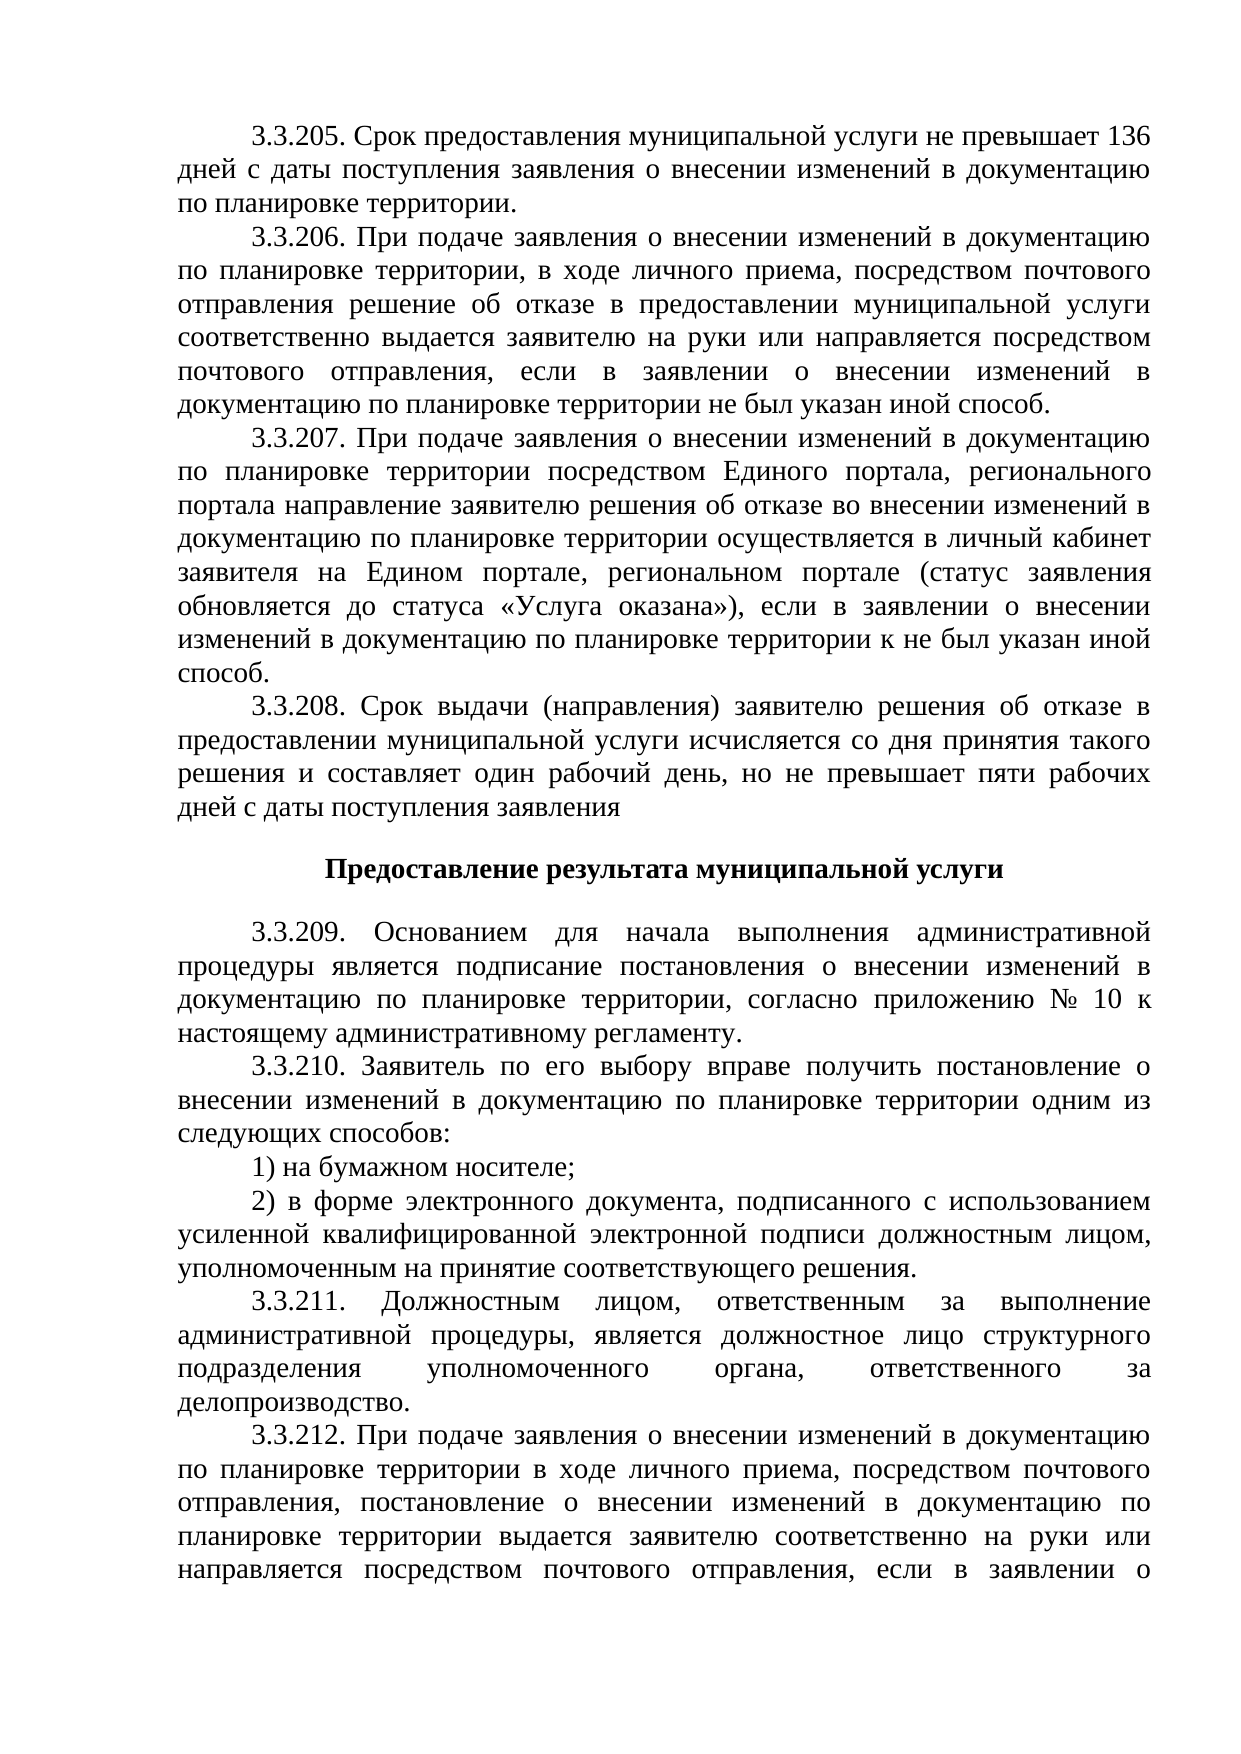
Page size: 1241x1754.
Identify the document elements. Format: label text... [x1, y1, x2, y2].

text 3.3.208. Срок выдачи (направления) заявителю решения об отказе в предоставлении муниципальной услуги исчисляется со дня принятия такого решения и составляет один рабочий день, но не превышает пяти рабочих дней с даты поступления заявления [177, 688, 1152, 822]
text 3.3.206. При подаче заявления о внесении изменений в документацию по планировке территории, в ходе личного приема, посредством почтового отправления решение об отказе в предоставлении муниципальной услуги соответственно выдается заявителю на руки или направляется посредством почтового отправления, если в заявлении о внесении изменений в документацию по планировке территории не был указан иной способ. [177, 219, 1152, 420]
text 3.3.207. При подаче заявления о внесении изменений в документацию по планировке территории посредством Единого портала, регионального портала направление заявителю решения об отказе во внесении изменений в документацию по планировке территории осуществляется в личный кабинет заявителя на Едином портале, региональном портале (статус заявления обновляется до статуса «Услуга оказана»), если в заявлении о внесении изменений в документацию по планировке территории к не был указан иной способ. [177, 420, 1152, 688]
text 2) в форме электронного документа, подписанного с использованием усиленной квалифицированной электронной подписи должностным лицом, уполномоченным на принятие соответствующего решения. [177, 1183, 1152, 1283]
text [177, 1417, 1152, 1585]
text 3.3.209. Основанием для начала выполнения административной процедуры является подписание постановления о внесении изменений в документацию по планировке территории, согласно приложению № 10 к настоящему административному регламенту. [177, 914, 1152, 1048]
text 3.3.205. Срок предоставления муниципальной услуги не превышает 136 дней с даты поступления заявления о внесении изменений в документацию по планировке территории. [177, 118, 1152, 219]
subtitle Предоставление результата муниципальной услуги [177, 852, 1152, 885]
text 3.3.210. Заявитель по его выбору вправе получить постановление о внесении изменений в документацию по планировке территории одним из следующих способов: [177, 1048, 1152, 1149]
text 3.3.211. Должностным лицом, ответственным за выполнение административной процедуры, является должностное лицо структурного подразделения уполномоченного органа, ответственного за делопроизводство. [177, 1283, 1152, 1417]
text 1) на бумажном носителе; [177, 1149, 1152, 1183]
